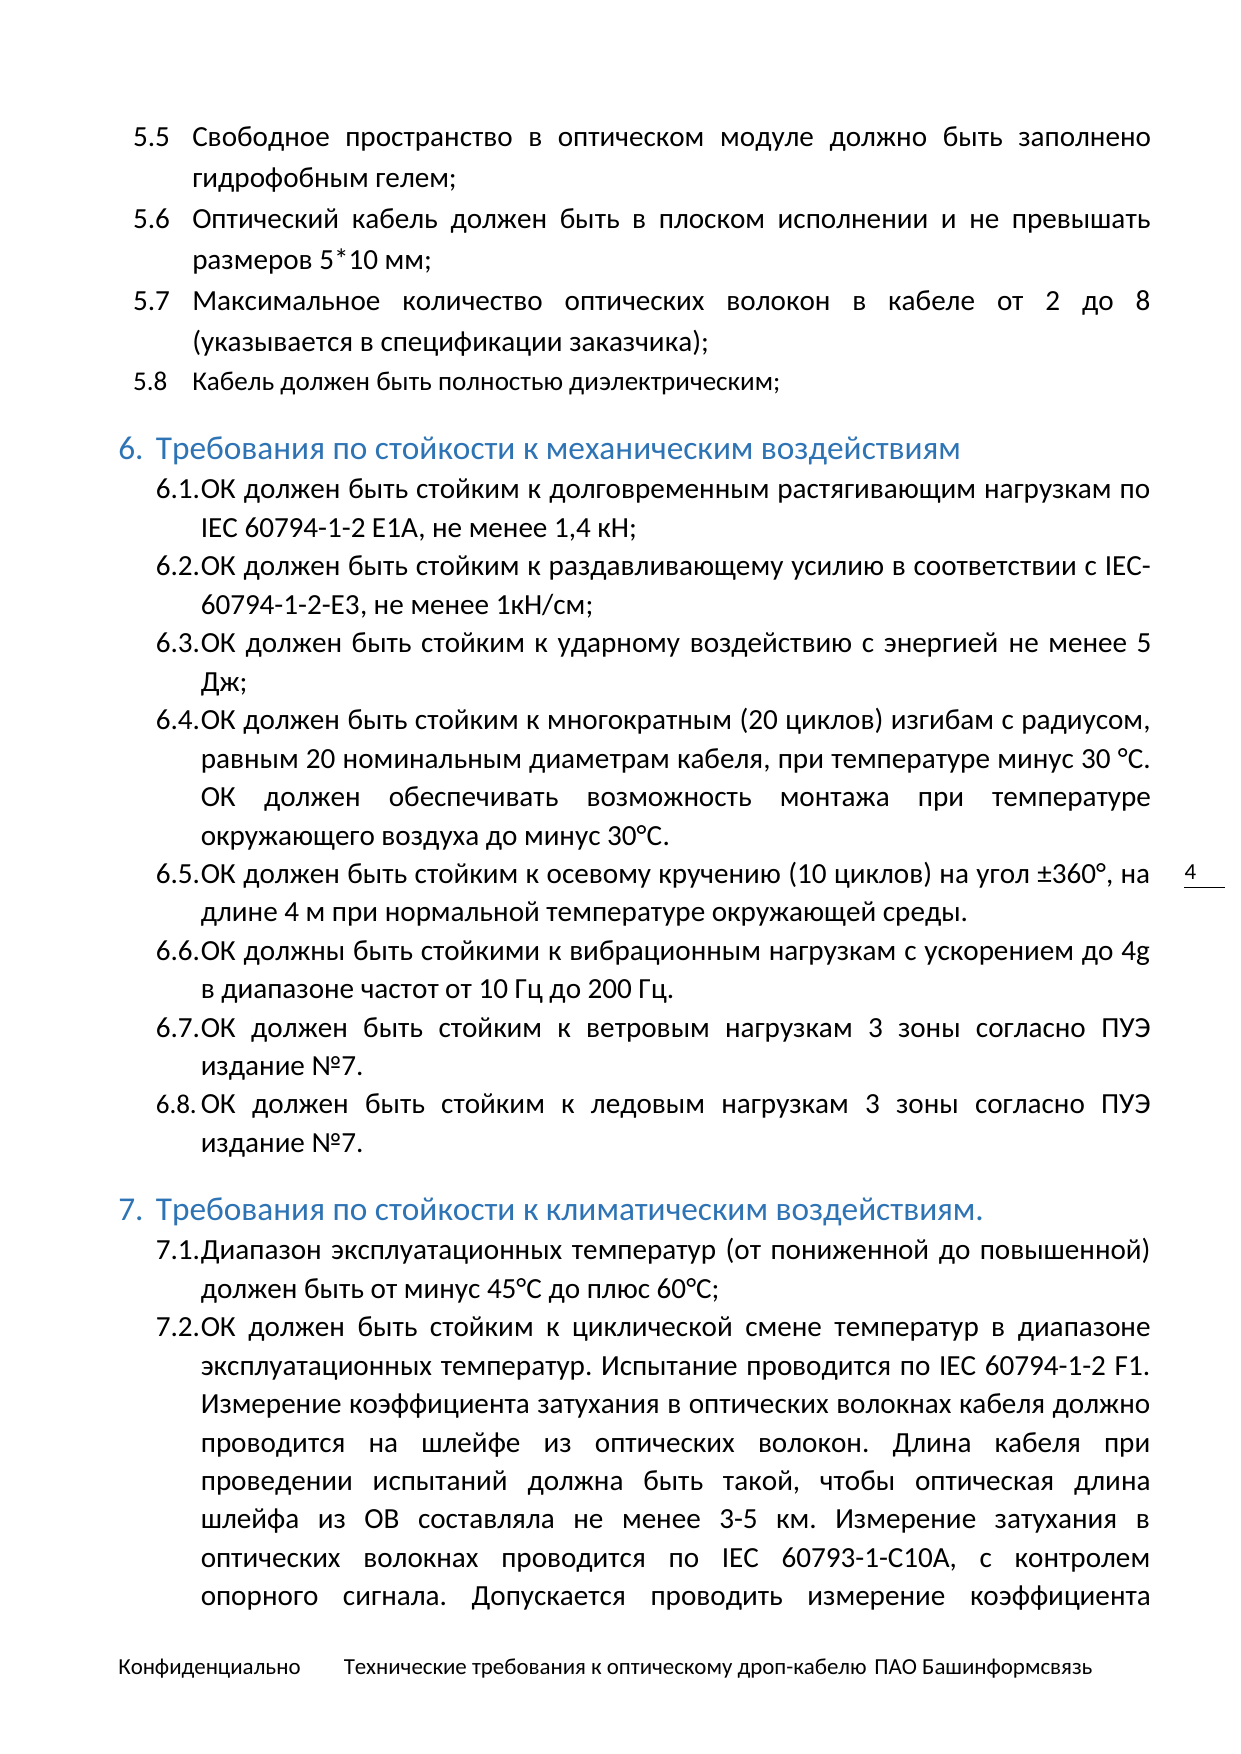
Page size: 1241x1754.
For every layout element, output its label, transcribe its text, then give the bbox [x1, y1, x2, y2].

list Максимальное количество оптических волокон в кабеле от 2 до 8 (указывается в спецификации заказчика); [133, 282, 1152, 358]
list Диапазон эксплуатационных температур (от пониженной до повышенной) должен быть от минус 45°С до плюс 60°С; [156, 1231, 1152, 1306]
list ОК должны быть стойкими к вибрационным нагрузкам с ускорением до 4g в диапазоне частот от 10 Гц до 200 Гц. [156, 932, 1152, 1006]
list ОК должен быть стойким к раздавливающему усилию в соответствии с IEC-60794-1-2-E3, не менее 1кН/см; [156, 547, 1152, 622]
list Оптический кабель должен быть в плоском исполнении и не превышать размеров 5*10 мм; [133, 200, 1152, 277]
list ОК должен быть стойким к осевому кручению (10 циклов) на угол ±360°, на длине 4 м при нормальной температуре окружающей среды. [156, 855, 1152, 929]
list ОК должен быть стойким к многократным (20 циклов) изгибам с радиусом, равным 20 номинальным диаметрам кабеля, при температуре минус 30 °С. ОК должен обеспечивать возможность монтажа при температуре окружающего воздуха до минус 30°С. [156, 701, 1152, 852]
list Свободное пространство в оптическом модуле должно быть заполнено гидрофобным гелем; [133, 118, 1152, 195]
list ОК должен быть стойким к ветровым нагрузкам 3 зоны согласно ПУЭ издание №7. [156, 1009, 1152, 1083]
subtitle Требования по стойкости к климатическим воздействиям. [118, 1187, 1152, 1228]
list ОК должен быть стойким к ударному воздействию с энергией не менее 5 Дж; [156, 624, 1152, 698]
list ОК должен быть стойким к долговременным растягивающим нагрузкам по IEC 60794-1-2 E1A, не менее 1,4 кН; [156, 471, 1152, 545]
list Кабель должен быть полностью диэлектрическим; [133, 364, 1152, 397]
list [156, 1308, 1152, 1613]
list ОК должен быть стойким к ледовым нагрузкам 3 зоны согласно ПУЭ издание №7. [156, 1086, 1152, 1160]
subtitle Требования по стойкости к механическим воздействиям [118, 427, 1152, 467]
